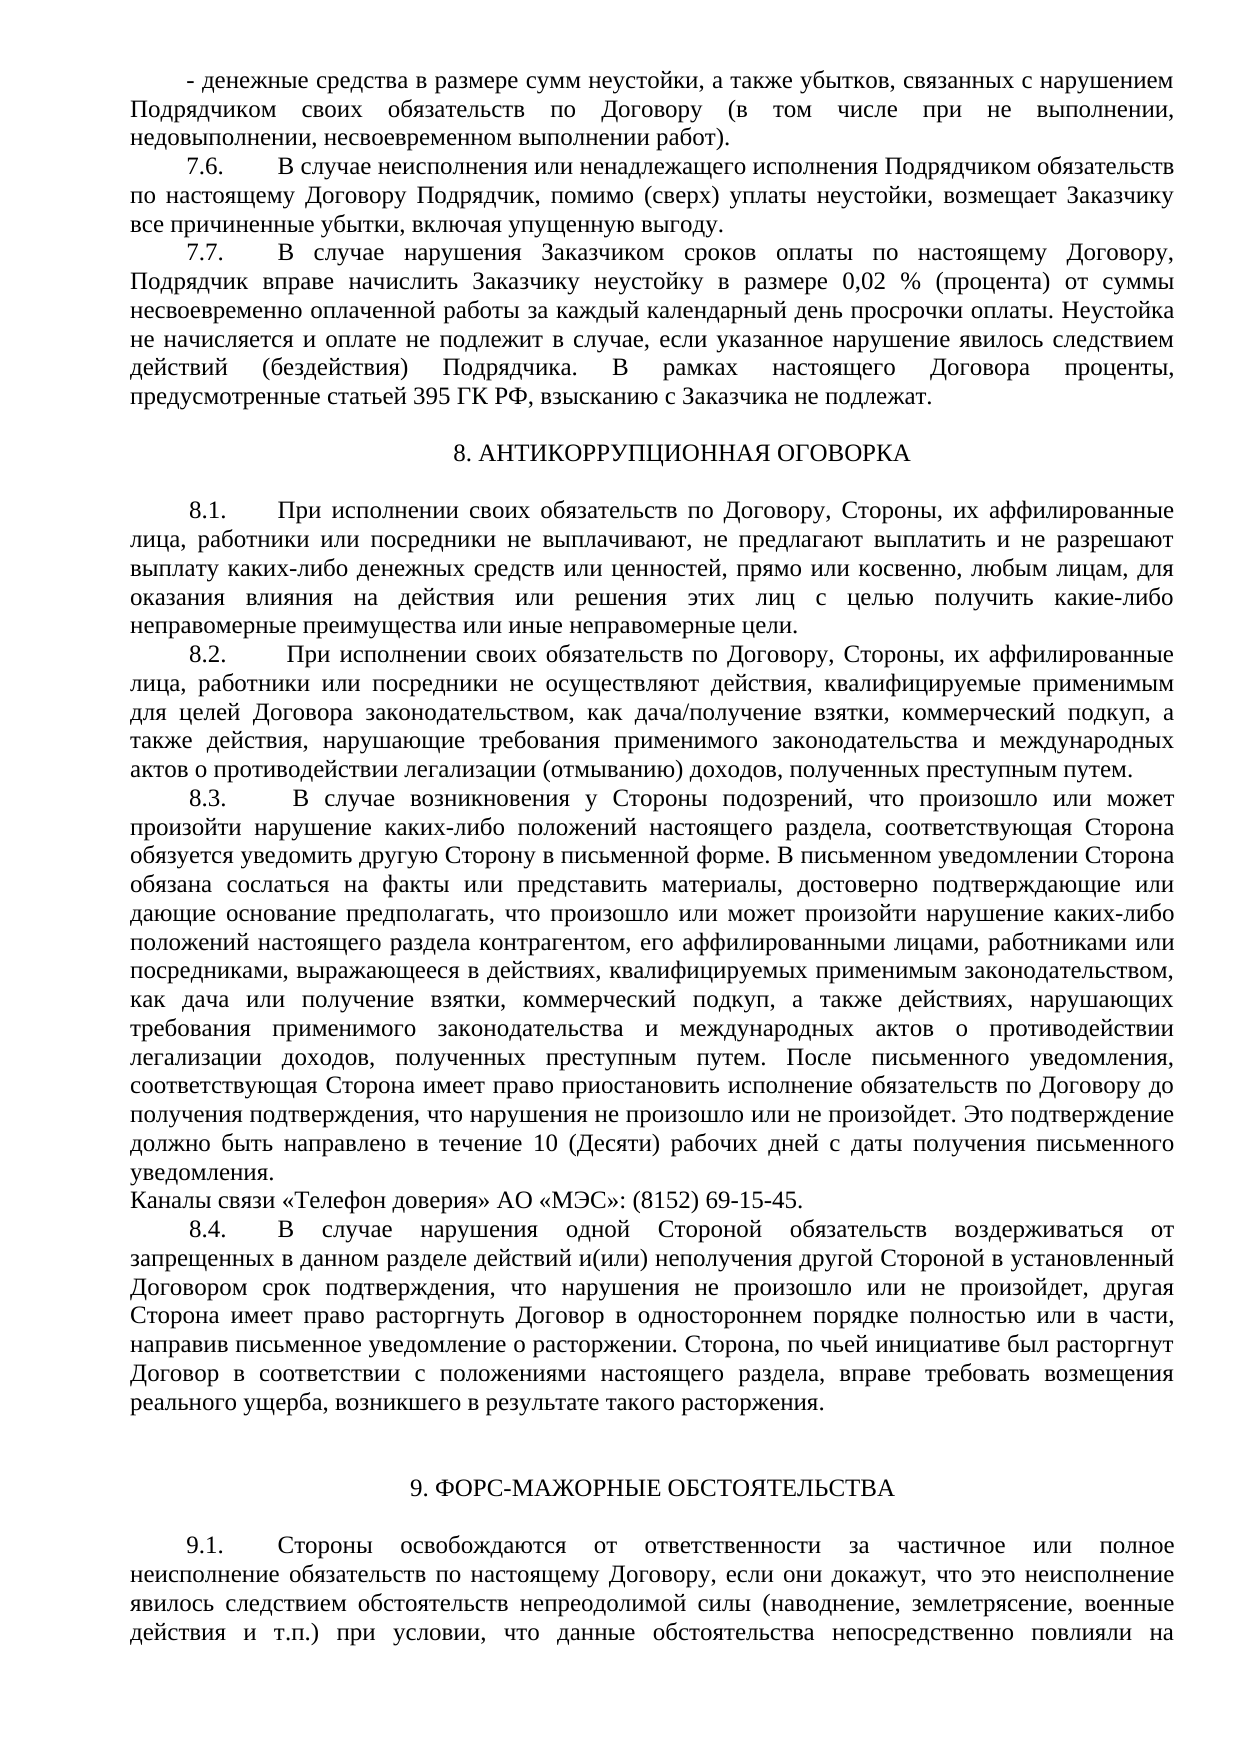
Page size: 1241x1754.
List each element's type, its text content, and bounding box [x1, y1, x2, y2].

text Каналы связи «Телефон доверия» АО «МЭС»: (8152) 69-15-45. [130, 1186, 1175, 1214]
text 8.4. В случае нарушения одной Стороной обязательств воздерживаться от запрещенных в данном разделе действий и(или) неполучения другой Стороной в установленный Договором срок подтверждения, что нарушения не произошло или не произойдет, другая Сторона имеет право расторгнуть Договор в одностороннем порядке полностью или в части, направив письменное уведомление о расторжении. Сторона, по чьей инициативе был расторгнут Договор в соответствии с положениями настоящего раздела, вправе требовать возмещения реального ущерба, возникшего в результате такого расторжения. [130, 1214, 1175, 1416]
text 8.1. При исполнении своих обязательств по Договору, Стороны, их аффилированные лица, работники или посредники не выплачивают, не предлагают выплатить и не разрешают выплату каких-либо денежных средств или ценностей, прямо или косвенно, любым лицам, для оказания влияния на действия или решения этих лиц с целью получить какие-либо неправомерные преимущества или иные неправомерные цели. [130, 496, 1175, 639]
text 9. ФОРС-МАЖОРНЫЕ ОБСТОЯТЕЛЬСТВА [130, 1473, 1175, 1502]
text 7.6. В случае неисполнения или ненадлежащего исполнения Подрядчиком обязательств по настоящему Договору Подрядчик, помимо (сверх) уплаты неустойки, возмещает Заказчику все причиненные убытки, включая упущенную выгоду. [130, 151, 1175, 237]
text 8. АНТИКОРРУПЦИОННАЯ ОГОВОРКА [130, 438, 1175, 467]
text 7.7. В случае нарушения Заказчиком сроков оплаты по настоящему Договору, Подрядчик вправе начислить Заказчику неустойку в размере 0,02 % (процента) от суммы несвоевременно оплаченной работы за каждый календарный день просрочки оплаты. Неустойка не начисляется и оплате не подлежит в случае, если указанное нарушение явилось следствием действий (бездействия) Подрядчика. В рамках настоящего Договора проценты, предусмотренные статьей 395 ГК РФ, взысканию с Заказчика не подлежат. [130, 237, 1175, 410]
text 8.2. При исполнении своих обязательств по Договору, Стороны, их аффилированные лица, работники или посредники не осуществляют действия, квалифицируемые применимым для целей Договора законодательством, как дача/получение взятки, коммерческий подкуп, а также действия, нарушающие требования применимого законодательства и международных актов о противодействии легализации (отмыванию) доходов, полученных преступным путем. [130, 639, 1175, 783]
text 8.3. В случае возникновения у Стороны подозрений, что произошло или может произойти нарушение каких-либо положений настоящего раздела, соответствующая Сторона обязуется уведомить другую Сторону в письменной форме. В письменном уведомлении Сторона обязана сослаться на факты или представить материалы, достоверно подтверждающие или дающие основание предполагать, что произошло или может произойти нарушение каких-либо положений настоящего раздела контрагентом, его аффилированными лицами, работниками или посредниками, выражающееся в действиях, квалифицируемых применимым законодательством, как дача или получение взятки, коммерческий подкуп, а также действиях, нарушающих требования применимого законодательства и международных актов о противодействии легализации доходов, полученных преступным путем. После письменного уведомления, соответствующая Сторона имеет право приостановить исполнение обязательств по Договору до получения подтверждения, что нарушения не произошло или не произойдет. Это подтверждение должно быть направлено в течение 10 (Десяти) рабочих дней с даты получения письменного уведомления. [130, 783, 1175, 1186]
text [130, 1531, 1175, 1646]
text - денежные средства в размере сумм неустойки, а также убытков, связанных с нарушением Подрядчиком своих обязательств по Договору (в том числе при не выполнении, недовыполнении, несвоевременном выполнении работ). [130, 65, 1175, 151]
